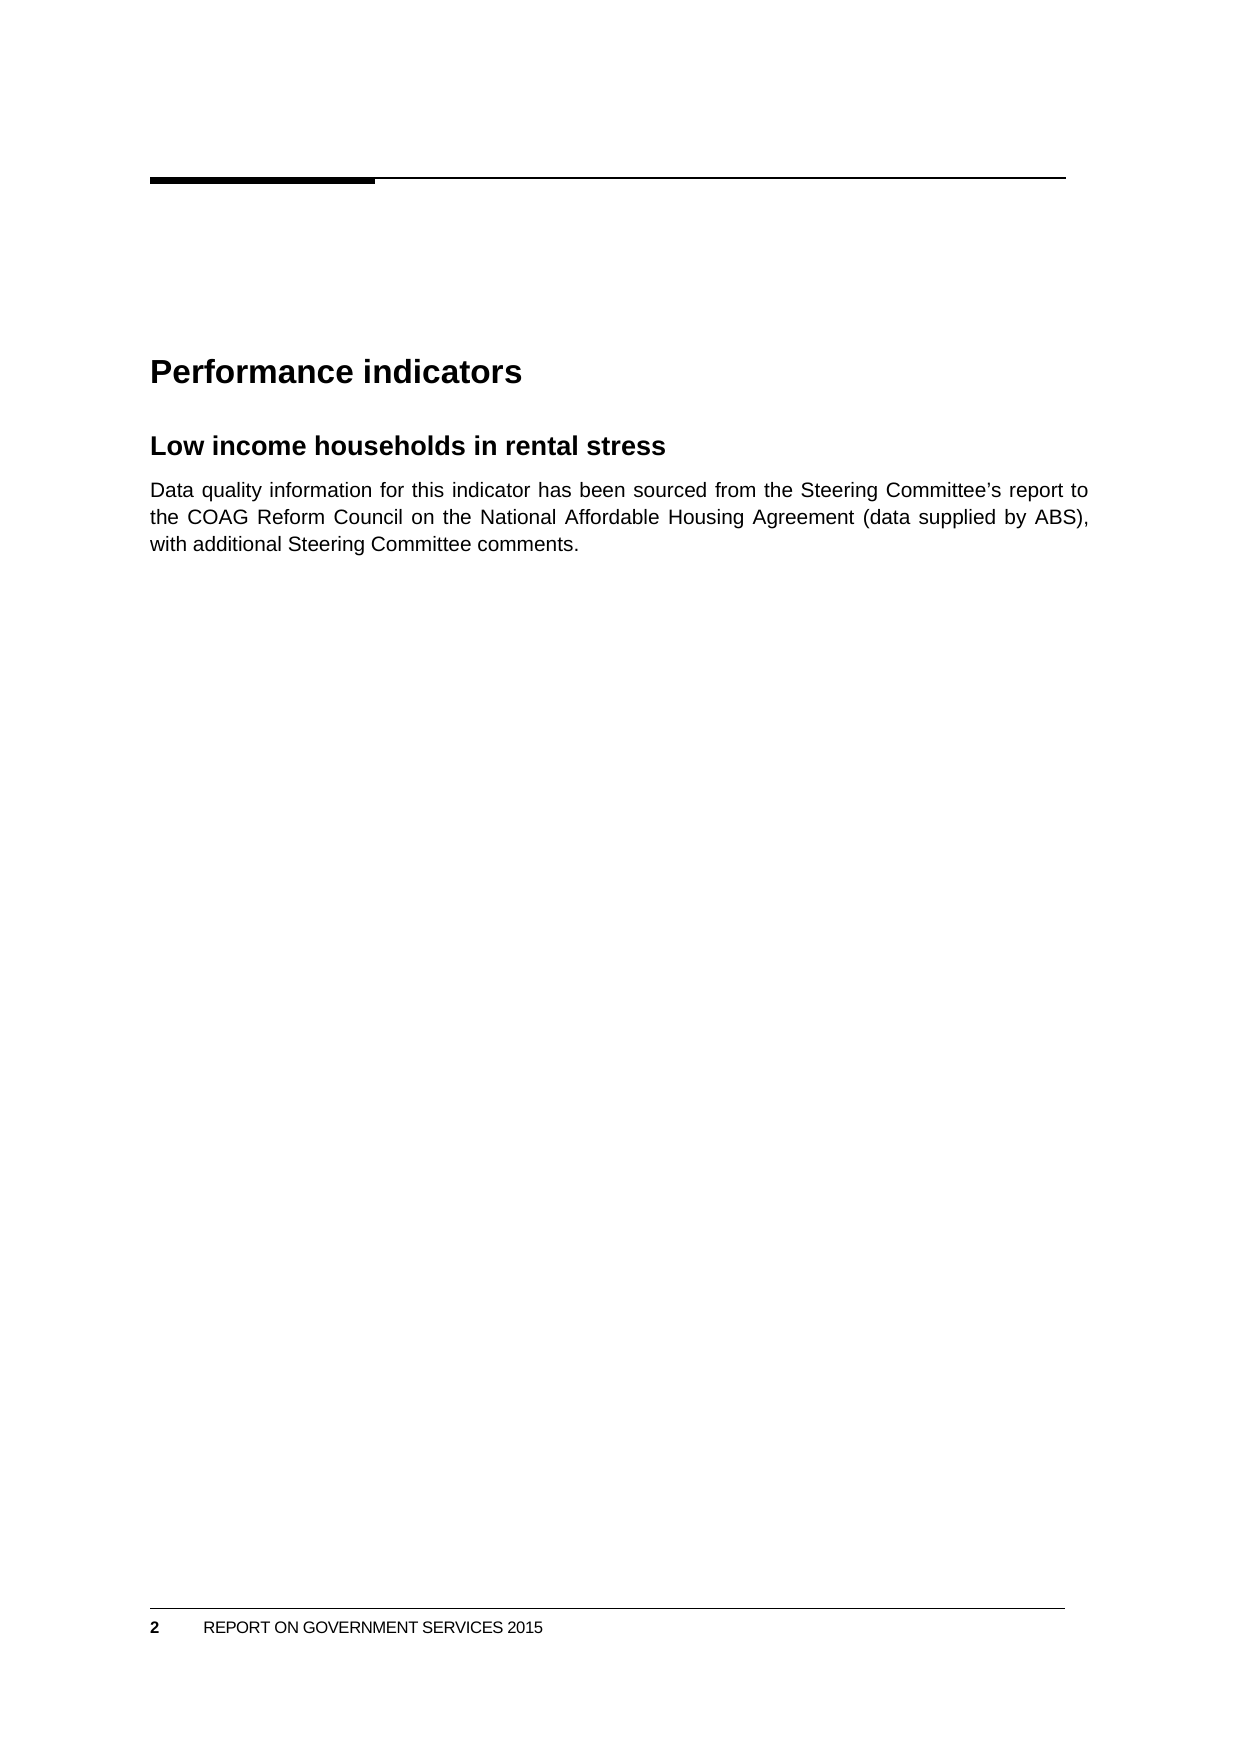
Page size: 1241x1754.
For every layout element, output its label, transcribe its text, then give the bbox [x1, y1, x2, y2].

subtitle Low income households in rental stress [150, 429, 1090, 462]
subtitle Performance indicators [56, 350, 1090, 391]
text Data quality information for this indicator has been sourced from the Steering Committee’s report to the COAG Reform Council on the National Affordable Housing Agreement (data supplied by ABS), with additional Steering Committee comments. [150, 475, 1090, 556]
